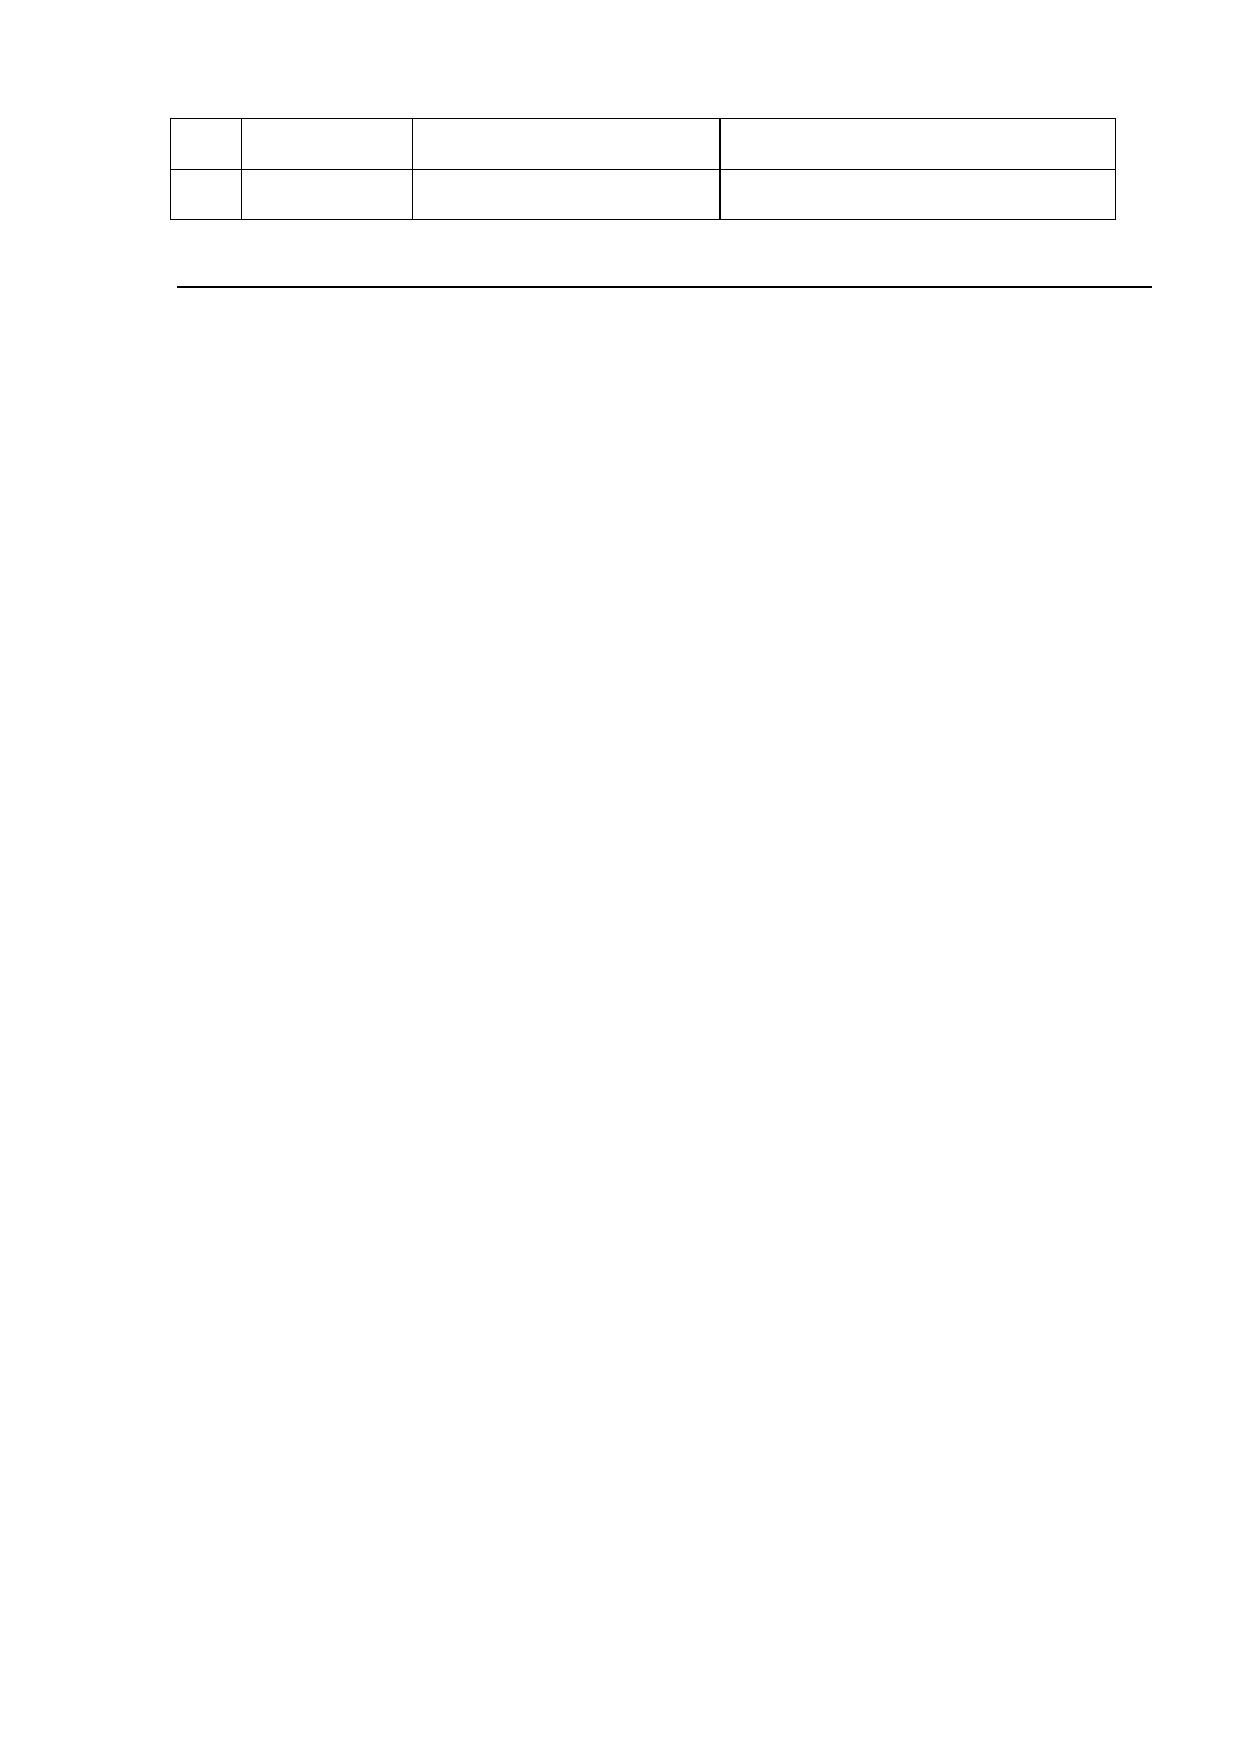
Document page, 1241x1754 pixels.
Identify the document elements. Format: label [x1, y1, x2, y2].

table_cell [171, 170, 241, 219]
table_cell [721, 119, 1115, 168]
table_cell [242, 119, 412, 168]
table_cell [171, 119, 241, 168]
table_cell [413, 119, 719, 168]
table_cell [721, 170, 1115, 219]
table_cell [413, 170, 719, 219]
table_cell [242, 170, 412, 219]
